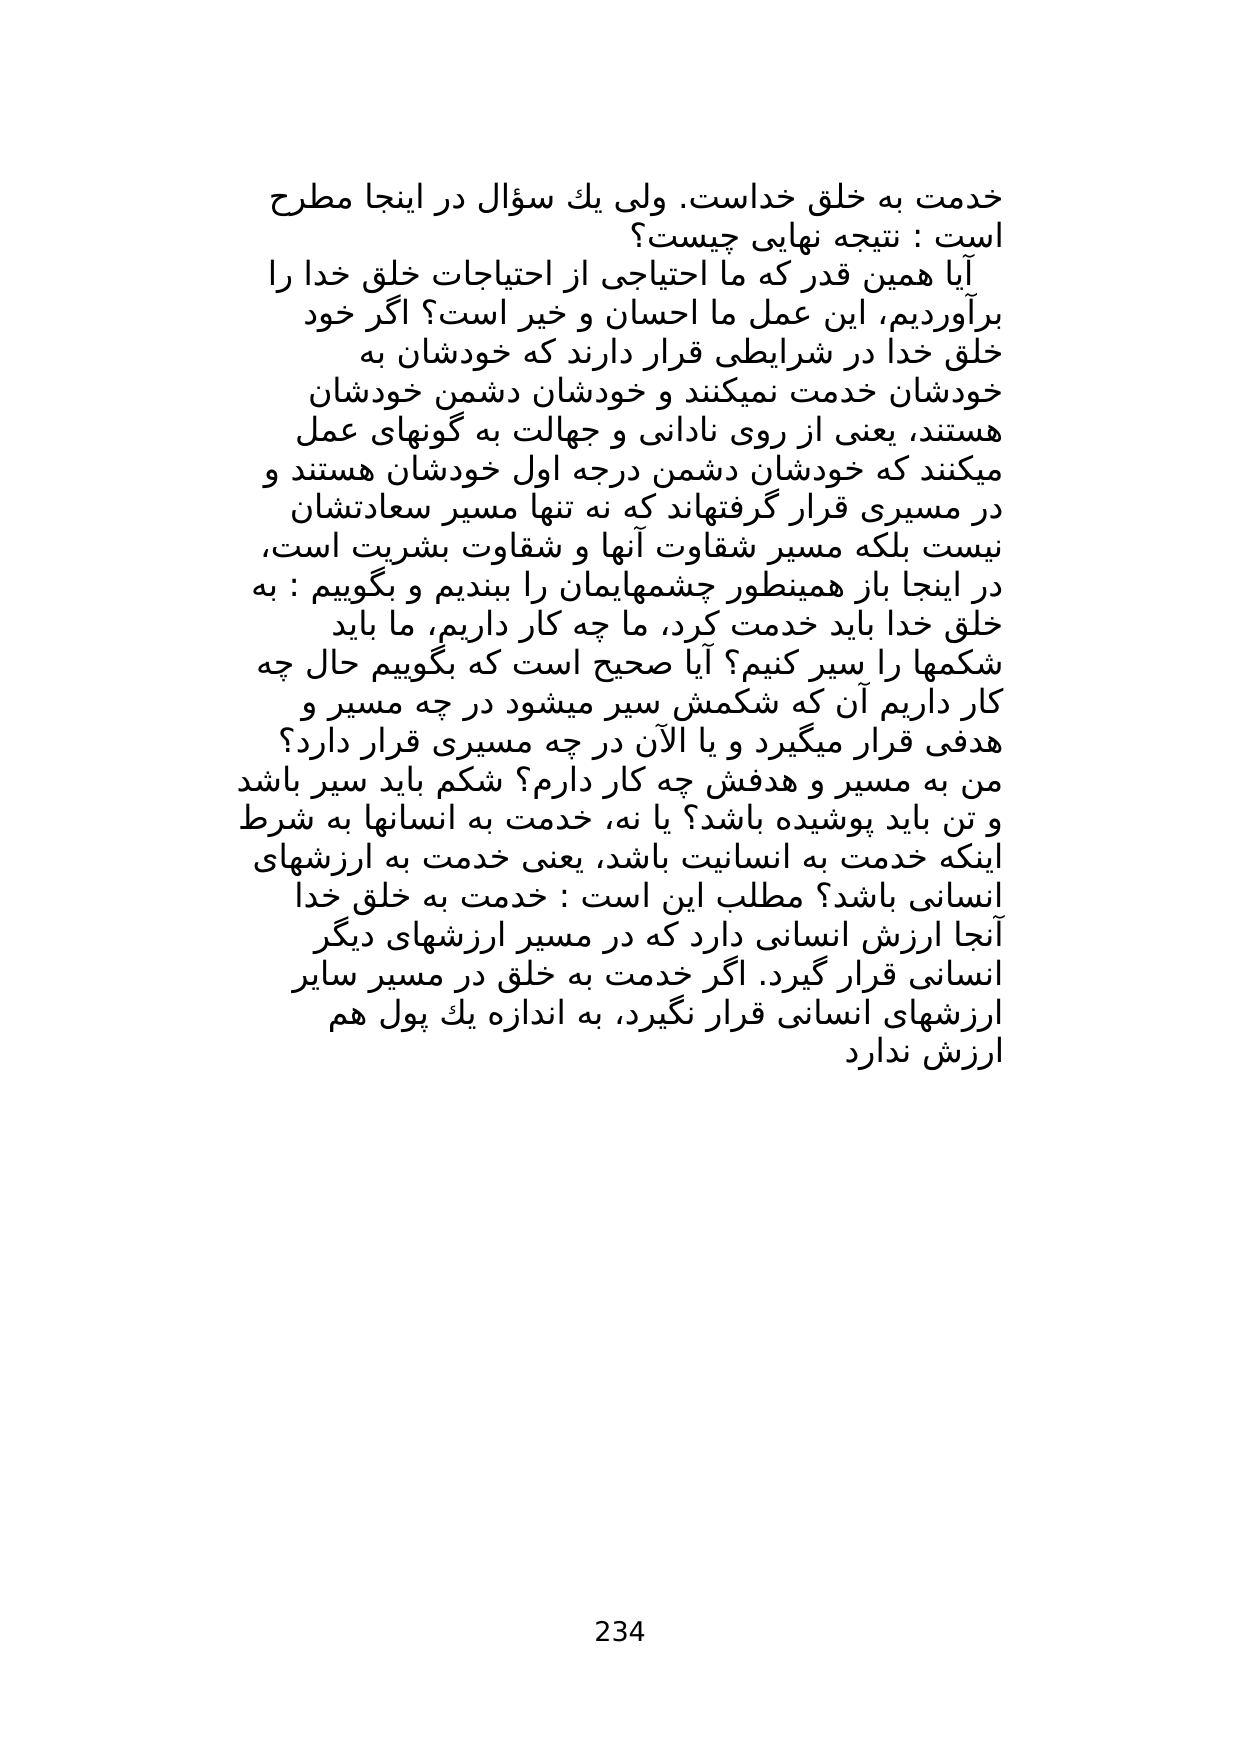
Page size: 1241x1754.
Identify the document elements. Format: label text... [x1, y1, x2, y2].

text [236, 177, 1004, 255]
text آيا همين قدر كه ما احتياجی از احتياجات خلق خدا را برآورديم، اين عمل ما احسان و خير است؟ اگر خود خلق خدا در شرايطی قرار دارند كه خودشان به خودشان خدمت نمی‏كنند و خودشان دشمن خودشان هستند، يعنی از روی نادانی و جهالت به گونه‏ای عمل می‏كنند كه خودشان دشمن درجه اول خودشان هستند و در مسيری قرار گرفته‏اند كه نه تنها مسير سعادتشان نيست بلكه مسير شقاوت آنها و شقاوت بشريت است، در اينجا باز همين‏طور چشمهايمان را ببنديم و بگوييم : به خلق خدا بايد خدمت كرد، ما چه كار داريم، ما بايد شكمها را سير كنيم؟ آيا صحيح است كه بگوييم حال چه كار داريم آن كه شكمش سير می‏شود در چه مسير و هدفی قرار می‏گيرد و يا الآن در چه مسيری قرار دارد؟ من به مسير و هدفش چه كار دارم؟ شكم بايد سير باشد و تن بايد پوشيده باشد؟ يا نه، خدمت به انسانها به شرط اينكه خدمت به انسانيت باشد، يعنی خدمت به ارزشهای انسانی باشد؟ مطلب اين است : خدمت به خلق خدا آنجا ارزش انسانی دارد كه در مسير ارزشهای ديگر انسانی قرار گيرد. اگر خدمت به خلق در مسير ساير ارزشهای انسانی قرار نگيرد، به اندازه يك پول هم ارزش ندارد [236, 255, 1004, 1071]
